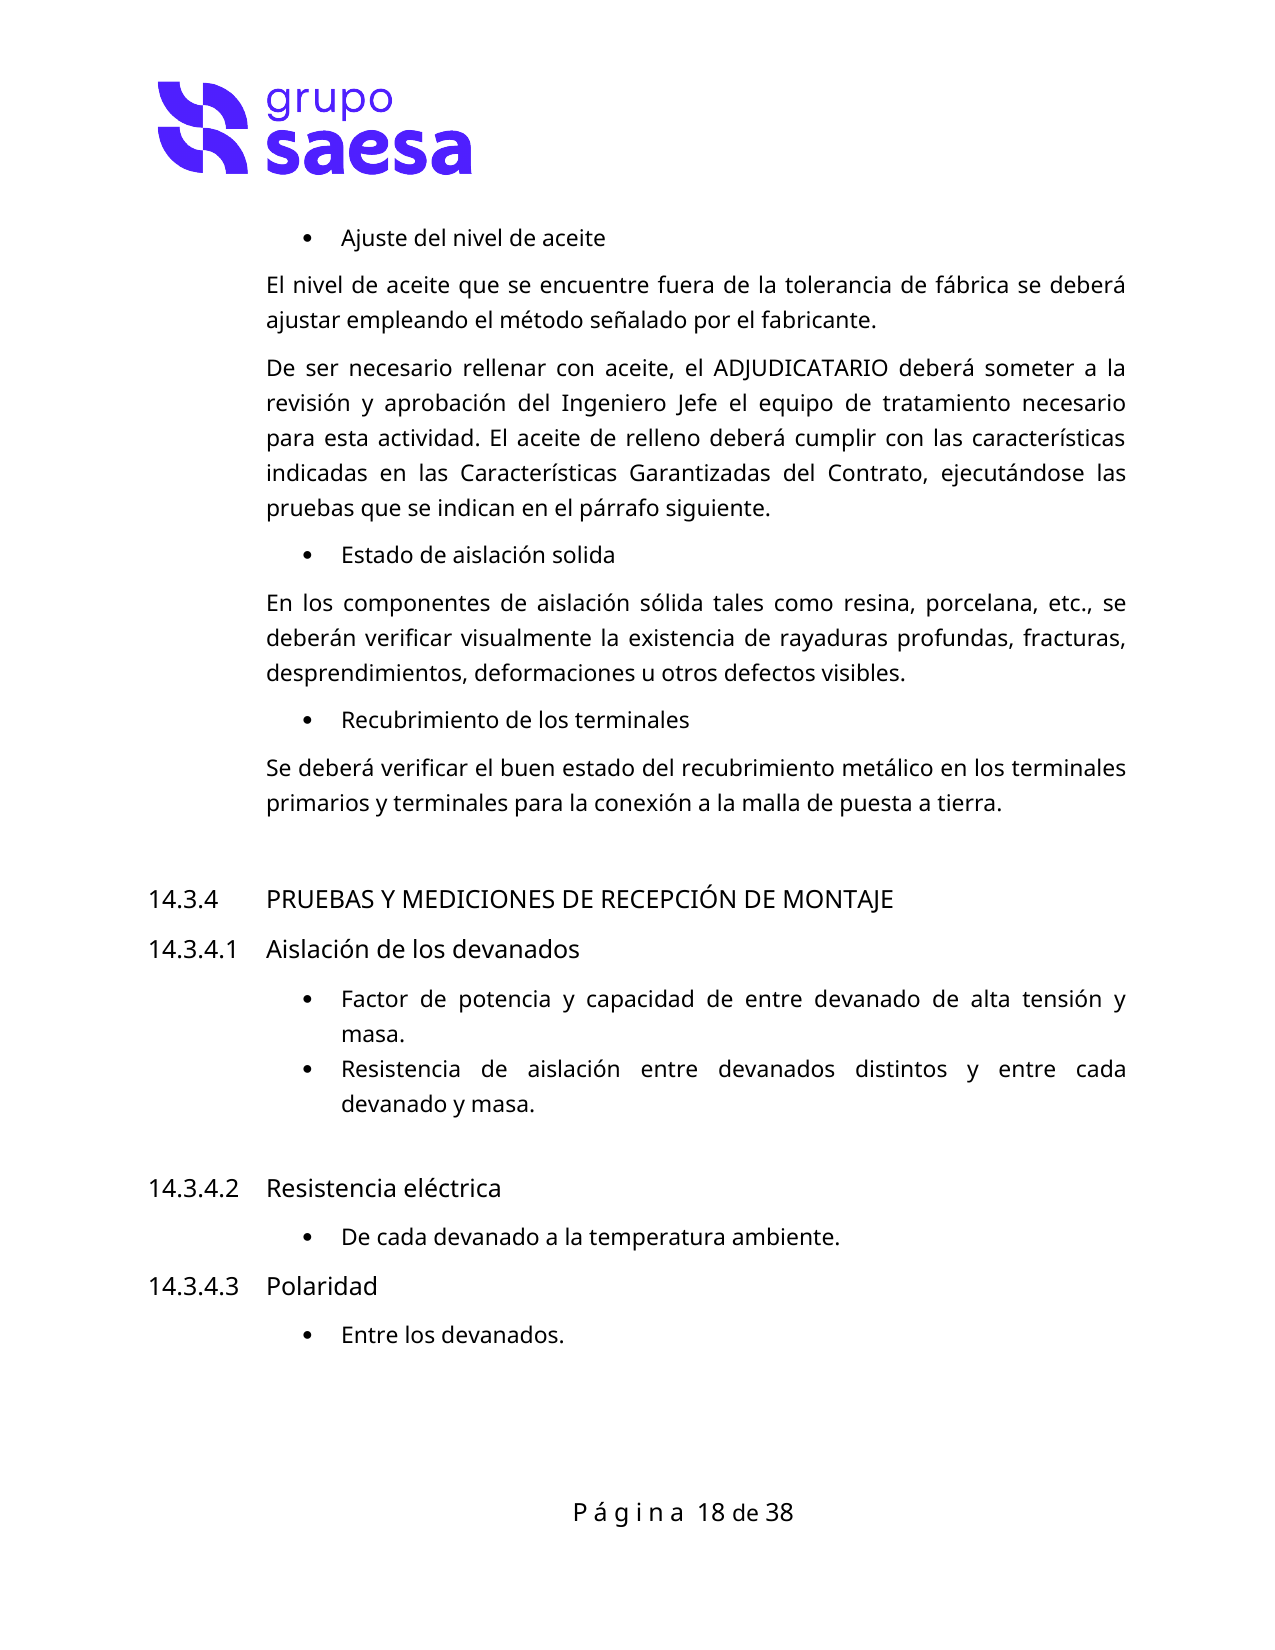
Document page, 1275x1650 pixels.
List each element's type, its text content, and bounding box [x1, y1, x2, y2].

list Entre los devanados. [303, 1319, 1127, 1350]
text Se deberá verificar el buen estado del recubrimiento metálico en los terminales primarios y terminales para la conexión a la malla de puesta a tierra. [266, 751, 1127, 818]
subtitle Polaridad [148, 1268, 1127, 1302]
list Estado de aislación solida [303, 539, 1127, 570]
list Ajuste del nivel de aceite [303, 221, 1127, 253]
list De cada devanado a la temperatura ambiente. [303, 1221, 1127, 1252]
list Resistencia de aislación entre devanados distintos y entre cada devanado y masa. [303, 1053, 1127, 1119]
list Recubrimiento de los terminales [303, 704, 1127, 735]
subtitle PRUEBAS Y MEDICIONES DE RECEPCIÓN DE MONTAJE [148, 881, 1127, 916]
text En los componentes de aislación sólida tales como resina, porcelana, etc., se deberán verificar visualmente la existencia de rayaduras profundas, fracturas, desprendimientos, deformaciones u otros defectos visibles. [266, 586, 1127, 688]
subtitle Resistencia eléctrica [148, 1170, 1127, 1204]
subtitle Aislación de los devanados [148, 932, 1127, 966]
text De ser necesario rellenar con aceite, el ADJUDICATARIO deberá someter a la revisión y aprobación del Ingeniero Jefe el equipo de tratamiento necesario para esta actividad. El aceite de relleno deberá cumplir con las características indicadas en las Características Garantizadas del Contrato, ejecutándose las pruebas que se indican en el párrafo siguiente. [266, 351, 1127, 523]
text El nivel de aceite que se encuentre fuera de la tolerancia de fábrica se deberá ajustar empleando el método señalado por el fabricante. [266, 269, 1127, 335]
picture [147, 73, 481, 178]
list Factor de potencia y capacidad de entre devanado de alta tensión y masa. [303, 983, 1127, 1049]
